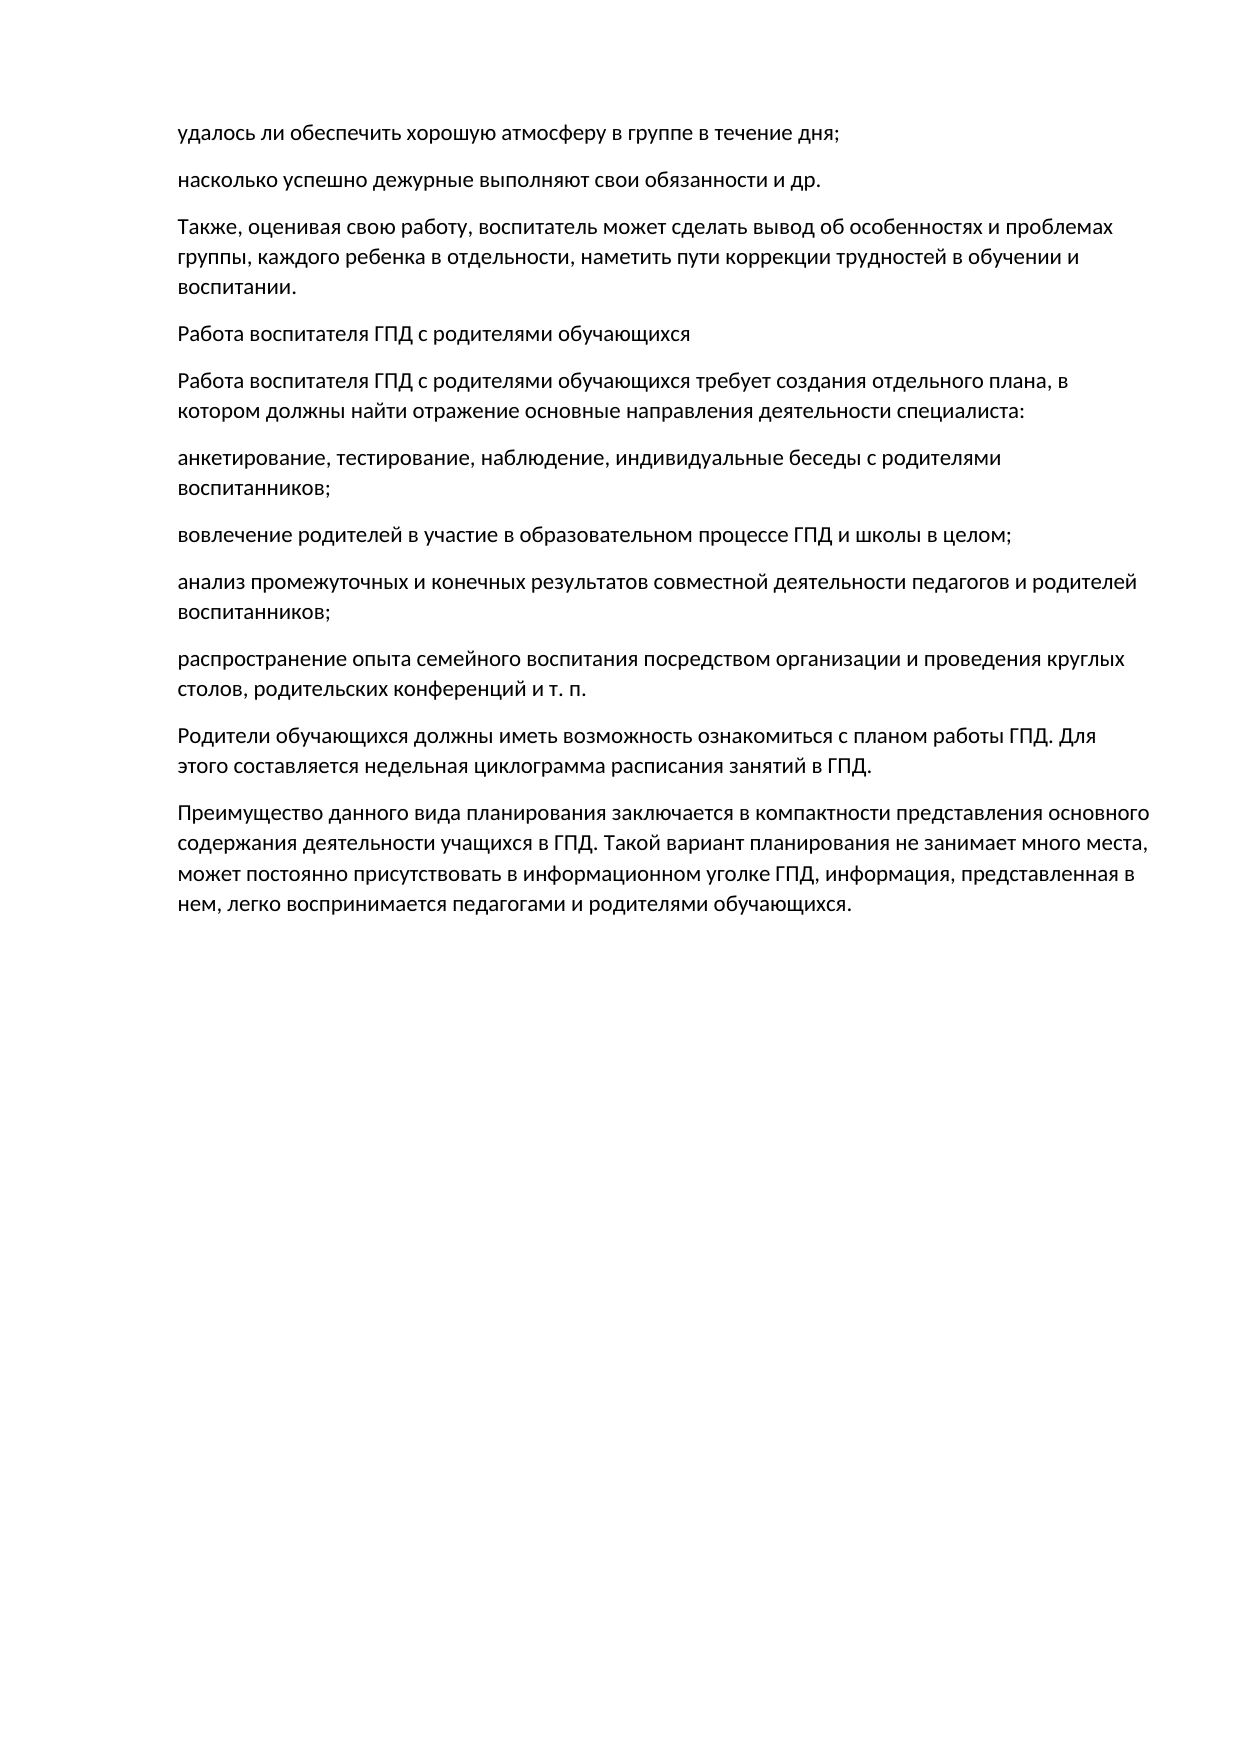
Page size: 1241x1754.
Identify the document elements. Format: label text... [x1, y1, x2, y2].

text насколько успешно дежурные выполняют свои обязанности и др. [177, 165, 1152, 193]
text Родители обучающихся должны иметь возможность ознакомиться с планом работы ГПД. Для этого составляется недельная циклограмма расписания занятий в ГПД. [177, 721, 1152, 779]
text Работа воспитателя ГПД с родителями обучающихся требует создания отдельного плана, в котором должны найти отражение основные направления деятельности специалиста: [177, 366, 1152, 424]
text Работа воспитателя ГПД с родителями обучающихся [177, 319, 1152, 347]
text вовлечение родителей в участие в образовательном процессе ГПД и школы в целом; [177, 520, 1152, 548]
text анкетирование, тестирование, наблюдение, индивидуальные беседы с родителями воспитанников; [177, 443, 1152, 501]
text удалось ли обеспечить хорошую атмосферу в группе в течение дня; [177, 118, 1152, 146]
text распространение опыта семейного воспитания посредством организации и проведения круглых столов, родительских конференций и т. п. [177, 644, 1152, 702]
text Также, оценивая свою работу, воспитатель может сделать вывод об особенностях и проблемах группы, каждого ребенка в отдельности, наметить пути коррекции трудностей в обучении и воспитании. [177, 212, 1152, 300]
text Преимущество данного вида планирования заключается в компактности представления основного содержания деятельности учащихся в ГПД. Такой вариант планирования не занимает много места, может постоянно присутствовать в информационном уголке ГПД, информация, представленная в нем, легко воспринимается педагогами и родителями обучающихся. [177, 798, 1152, 917]
text анализ промежуточных и конечных результатов совместной деятельности педагогов и родителей воспитанников; [177, 567, 1152, 625]
